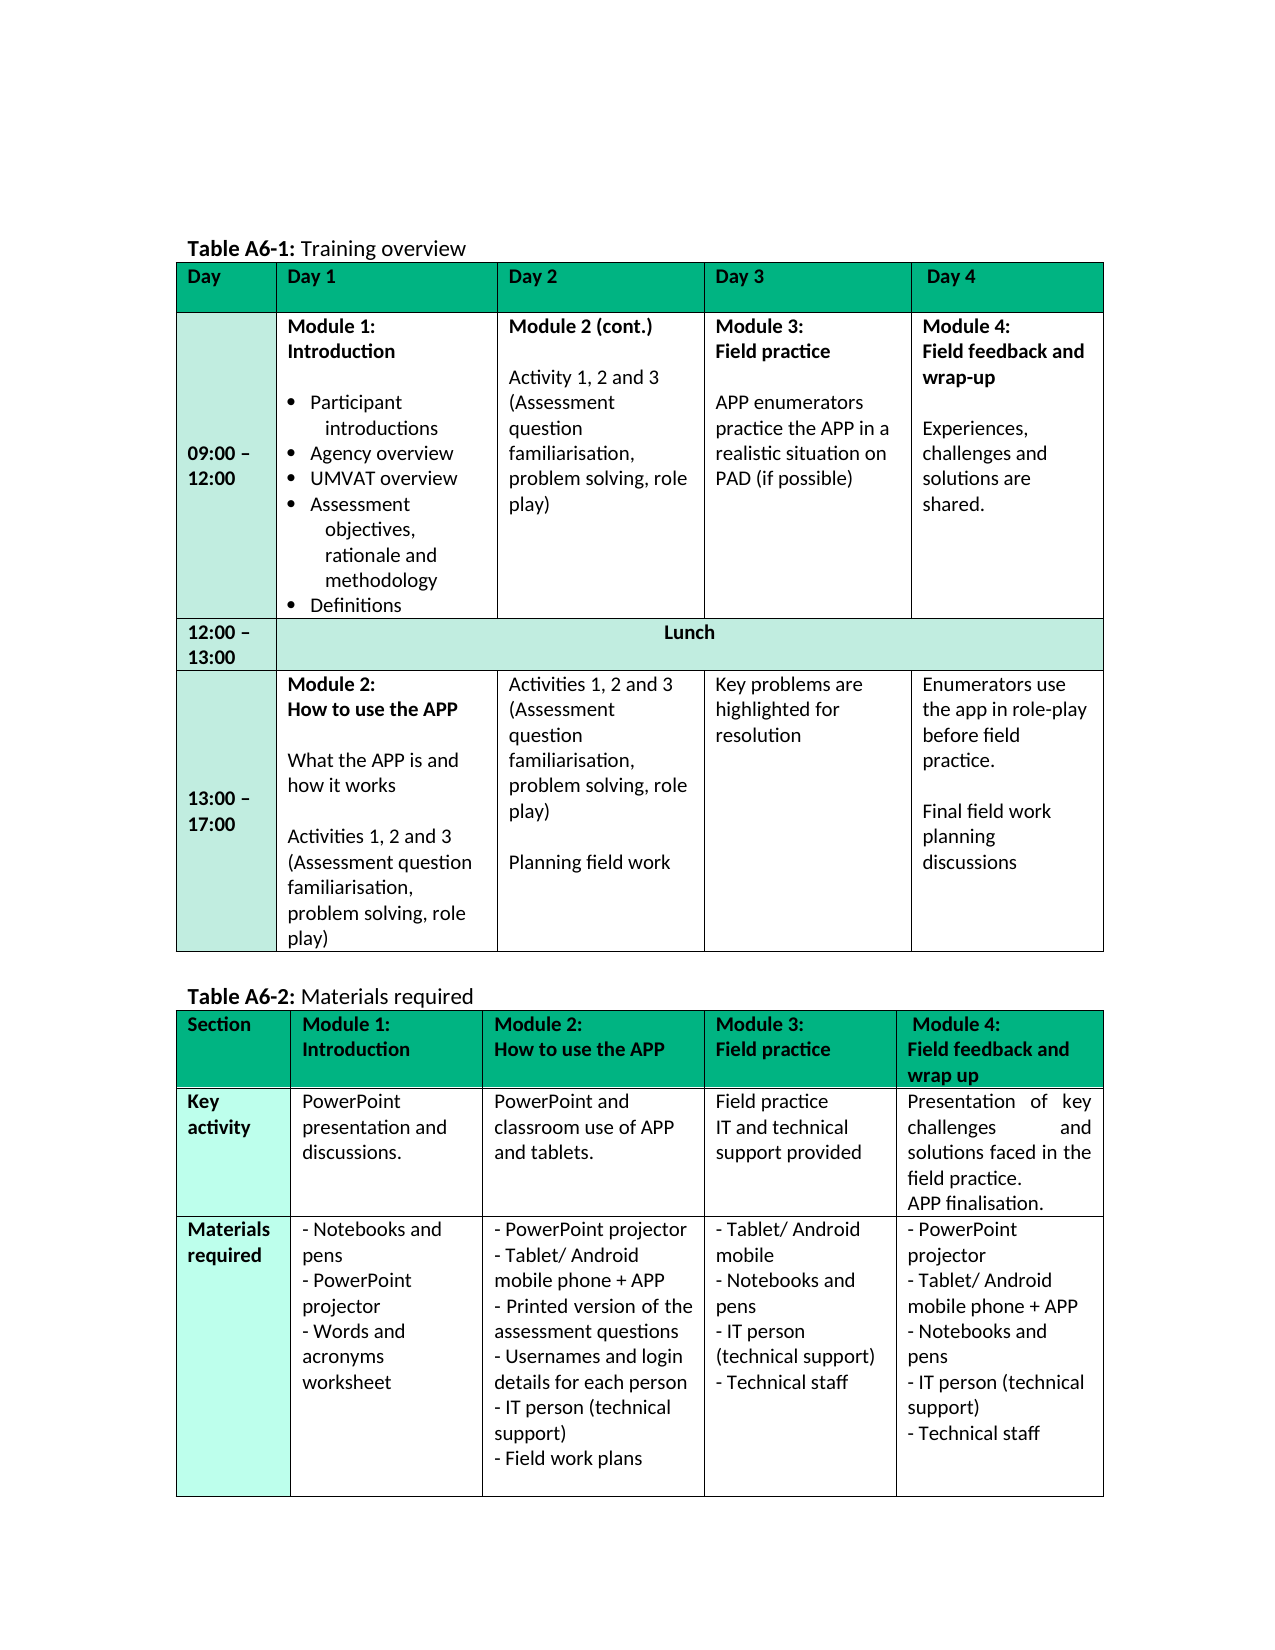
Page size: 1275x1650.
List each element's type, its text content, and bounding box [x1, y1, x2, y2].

table_cell 13:00 – 17:00 [177, 671, 276, 951]
table_cell Module 3: Field practice APP enumerators practice the APP in a realistic situation on PAD (if possible) [705, 313, 911, 618]
table_header Day 1 [277, 263, 497, 312]
table_cell Enumerators use the app in role-play before field practice. Final field work planning discussions [912, 671, 1103, 951]
table_header Day [177, 263, 276, 312]
table_header Module 2: How to use the APP [483, 1011, 704, 1087]
table_cell - Tablet/ Android mobile - Notebooks and pens - IT person (technical support) - Technical staff [705, 1217, 896, 1496]
table_cell - PowerPoint projector - Tablet/ Android mobile phone + APP - Printed version of the assessment questions - Usernames and login details for each person - IT person (technical support) - Field work plans [483, 1217, 704, 1496]
table_header Day 4 [912, 263, 1103, 312]
table_header Module 1: Introduction [291, 1011, 482, 1087]
table_cell - PowerPoint projector - Tablet/ Android mobile phone + APP - Notebooks and pens - IT person (technical support) - Technical staff [897, 1217, 1103, 1496]
table_cell PowerPoint and classroom use of APP and tablets. [483, 1089, 704, 1216]
table_cell Module 4: Field feedback and wrap-up Experiences, challenges and solutions are shared. [912, 313, 1103, 618]
table_cell Lunch [277, 619, 1103, 670]
table_cell Field practice IT and technical support provided [705, 1089, 896, 1216]
table_header Day 3 [705, 263, 911, 312]
table_header Day 2 [498, 263, 704, 312]
table_cell Key problems are highlighted for resolution [705, 671, 911, 951]
table_header Section [177, 1011, 290, 1087]
table_cell - Notebooks and pens - PowerPoint projector - Words and acronyms worksheet [291, 1217, 482, 1496]
table_cell Materials required [177, 1217, 290, 1496]
table_cell Module 1: Introduction Participant introductions Agency overview UMVAT overview Assessment objectives, rationale and methodology Definitions [277, 313, 497, 618]
table_cell Presentation of key challenges and solutions faced in the field practice. APP finalisation. [897, 1089, 1103, 1216]
table_cell 12:00 – 13:00 [177, 619, 276, 670]
table_cell Key activity [177, 1089, 290, 1216]
table_cell Activities 1, 2 and 3 (Assessment question familiarisation, problem solving, role play) Planning field work [498, 671, 704, 951]
table_cell Module 2 (cont.) Activity 1, 2 and 3 (Assessment question familiarisation, problem solving, role play) [498, 313, 704, 618]
table_cell 09:00 – 12:00 [177, 313, 276, 618]
table_cell Module 2: How to use the APP What the APP is and how it works Activities 1, 2 and 3 (Assessment question familiarisation, problem solving, role play) [277, 671, 497, 951]
text Table A6-2: Materials required [187, 982, 1087, 1010]
table_header Module 3: Field practice [705, 1011, 896, 1087]
table_cell PowerPoint presentation and discussions. [291, 1089, 482, 1216]
text Table A6-1: Training overview [187, 234, 1087, 262]
table_header Module 4: Field feedback and wrap up [897, 1011, 1103, 1087]
